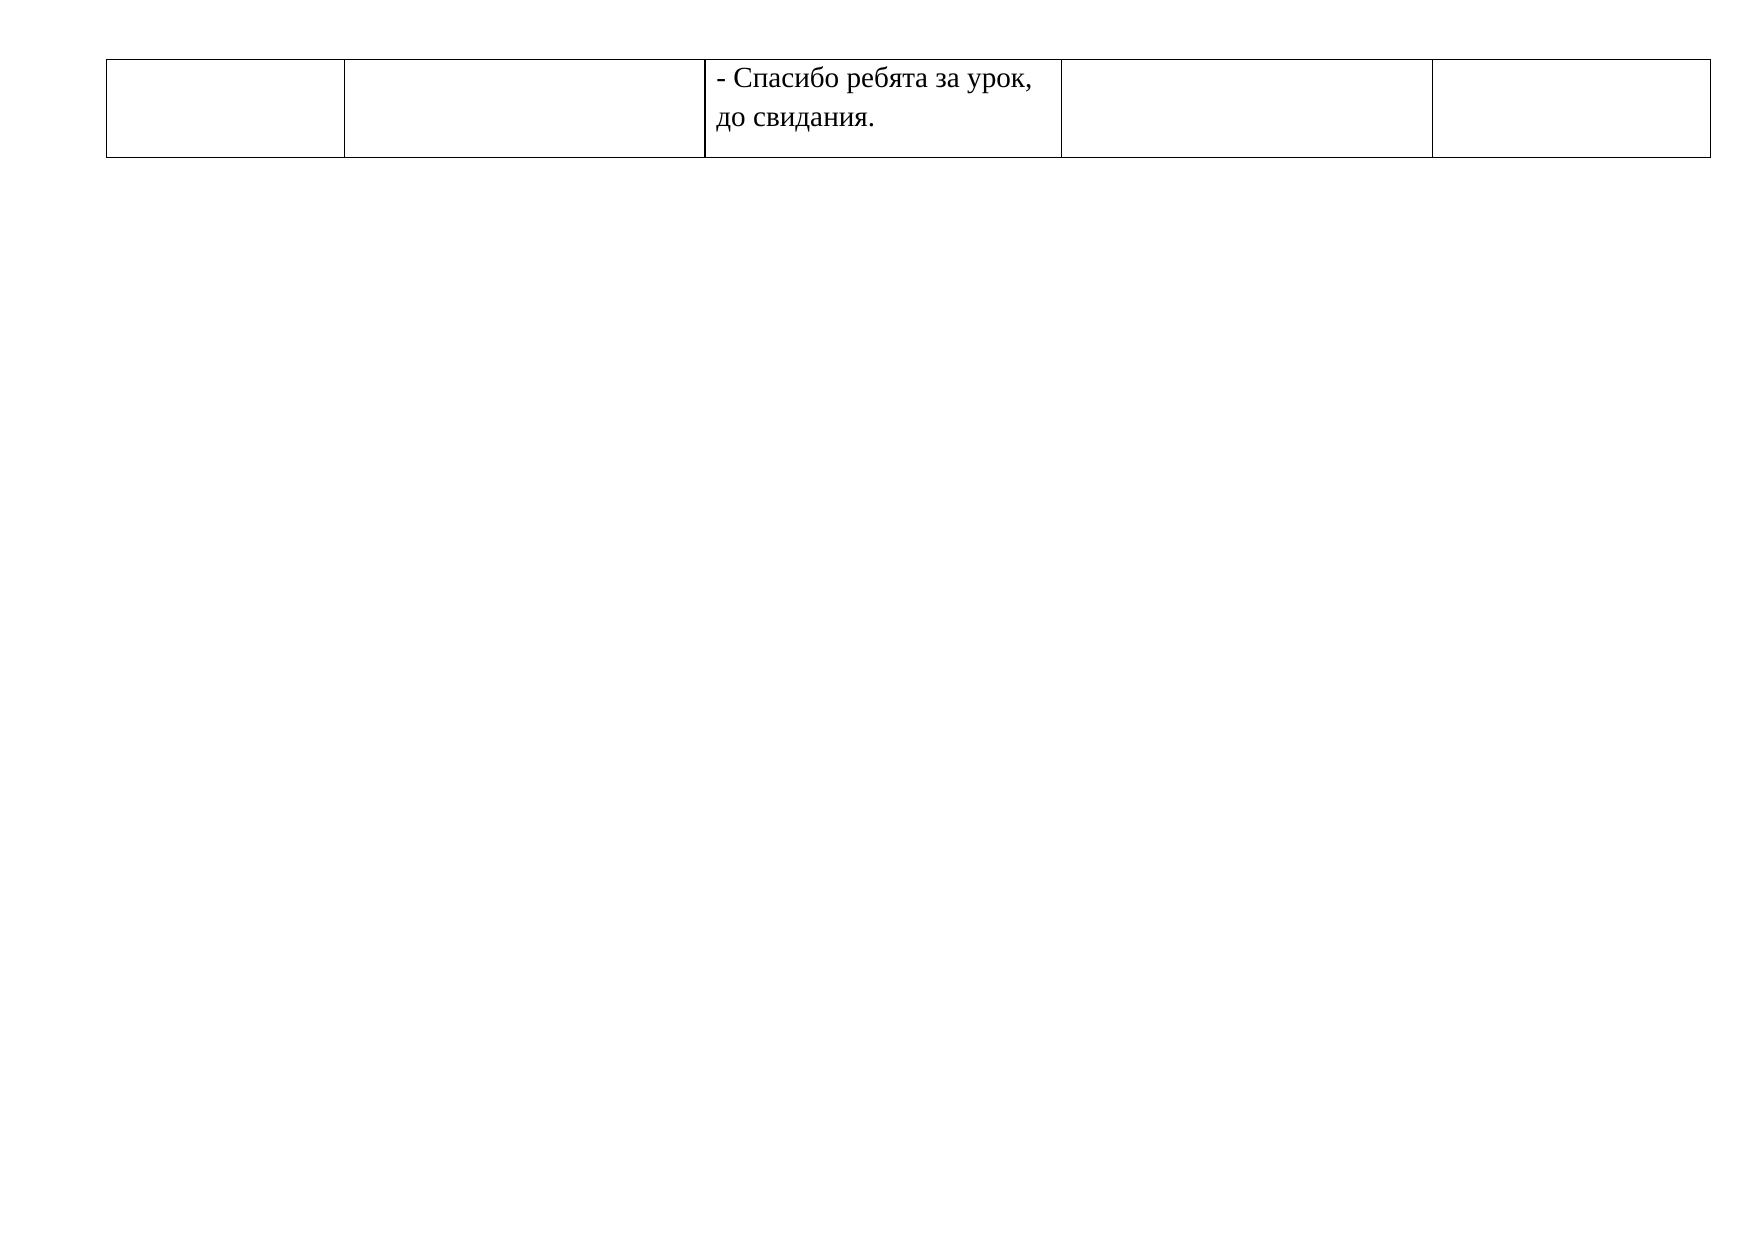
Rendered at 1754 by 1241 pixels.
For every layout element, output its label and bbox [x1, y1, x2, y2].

table_cell [706, 60, 1061, 157]
table_cell [107, 60, 344, 157]
table_cell [345, 60, 704, 157]
table_cell [1433, 60, 1710, 157]
table_cell [1062, 60, 1432, 157]
